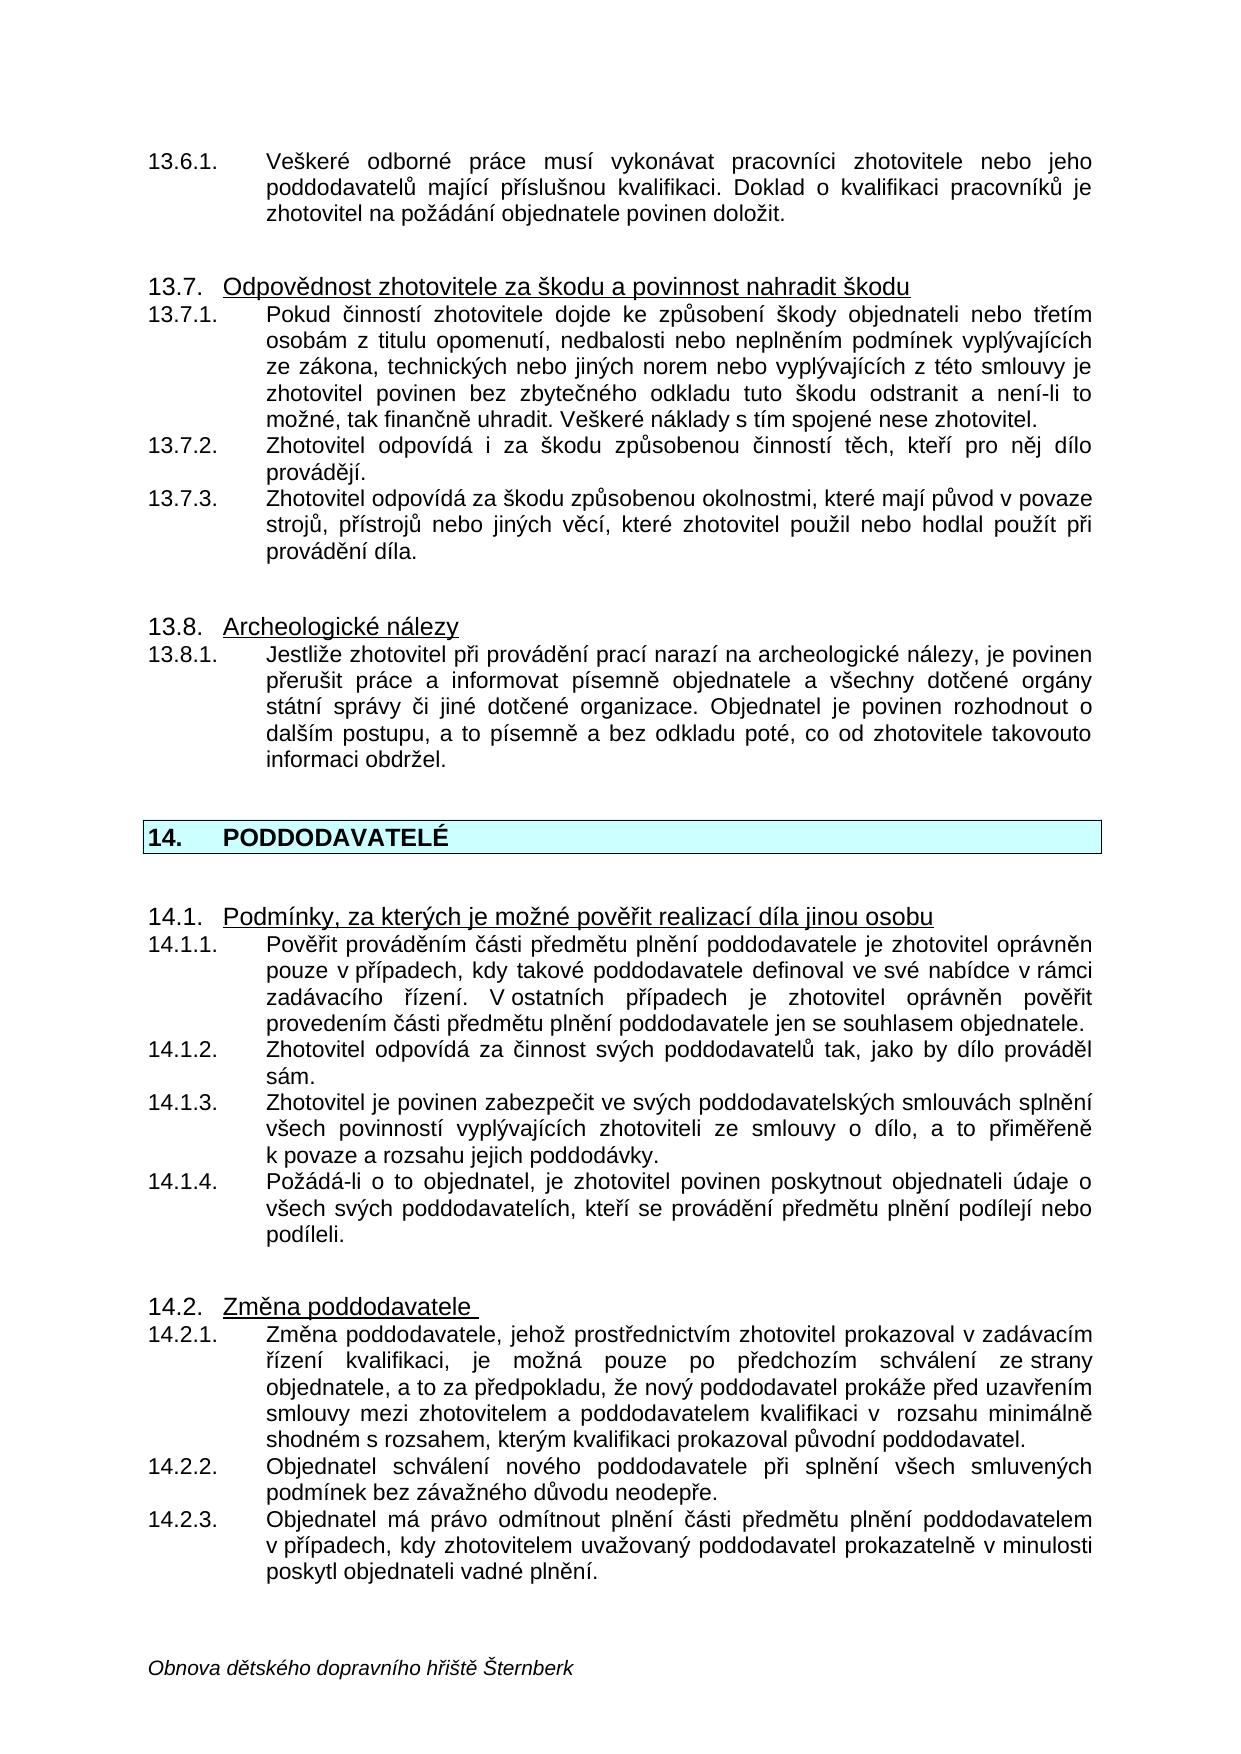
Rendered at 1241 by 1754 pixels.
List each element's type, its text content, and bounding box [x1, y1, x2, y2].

list Objednatel má právo odmítnout plnění části předmětu plnění poddodavatelem v případech, kdy zhotovitelem uvažovaný poddodavatel prokazatelně v minulosti poskytl objednateli vadné plnění. [148, 1506, 1093, 1584]
list Změna poddodavatele, jehož prostřednictvím zhotovitel prokazoval v zadávacím řízení kvalifikaci, je možná pouze po předchozím schválení ze strany objednatele, a to za předpokladu, že nový poddodavatel prokáže před uzavřením smlouvy mezi zhotovitelem a poddodavatelem kvalifikaci v rozsahu minimálně shodném s rozsahem, kterým kvalifikaci prokazoval původní poddodavatel. [148, 1321, 1093, 1453]
list Změna poddodavatele [148, 1292, 1093, 1321]
list Pokud činností zhotovitele dojde ke způsobení škody objednateli nebo třetím osobám z titulu opomenutí, nedbalosti nebo neplněním podmínek vyplývajících ze zákona, technických nebo jiných norem nebo vyplývajících z této smlouvy je zhotovitel povinen bez zbytečného odkladu tuto škodu odstranit a není-li to možné, tak finančně uhradit. Veškeré náklady s tím spojené nese zhotovitel. [148, 301, 1093, 432]
list Zhotovitel je povinen zabezpečit ve svých poddodavatelských smlouvách splnění všech povinností vyplývajících zhotoviteli ze smlouvy o dílo, a to přiměřeně k povaze a rozsahu jejich poddodávky. [148, 1089, 1093, 1168]
list Požádá-li o to objednatel, je zhotovitel povinen poskytnout objednateli údaje o všech svých poddodavatelích, kteří se provádění předmětu plnění podílejí nebo podíleli. [148, 1168, 1093, 1247]
list Objednatel schválení nového poddodavatele při splnění všech smluvených podmínek bez závažného důvodu neodepře. [148, 1453, 1093, 1506]
list Zhotovitel odpovídá za činnost svých poddodavatelů tak, jako by dílo prováděl sám. [148, 1036, 1093, 1089]
list Podmínky, za kterých je možné pověřit realizací díla jinou osobu [148, 902, 1093, 931]
list Jestliže zhotovitel při provádění prací narazí na archeologické nálezy, je povinen přerušit práce a informovat písemně objednatele a všechny dotčené orgány státní správy či jiné dotčené organizace. Objednatel je povinen rozhodnout o dalším postupu, a to písemně a bez odkladu poté, co od zhotovitele takovouto informaci obdržel. [148, 641, 1093, 772]
list Odpovědnost zhotovitele za škodu a povinnost nahradit škodu [148, 272, 1093, 301]
list Pověřit prováděním části předmětu plnění poddodavatele je zhotovitel oprávněn pouze v případech, kdy takové poddodavatele definoval ve své nabídce v rámci zadávacího řízení. V ostatních případech je zhotovitel oprávněn pověřit provedením části předmětu plnění poddodavatele jen se souhlasem objednatele. [148, 931, 1093, 1036]
text Poddodavatelé [144, 821, 1101, 853]
list Zhotovitel odpovídá za škodu způsobenou okolnostmi, které mají původ v povaze strojů, přístrojů nebo jiných věcí, které zhotovitel použil nebo hodlal použít při provádění díla. [148, 485, 1093, 564]
list Veškeré odborné práce musí vykonávat pracovníci zhotovitele nebo jeho poddodavatelů mající příslušnou kvalifikaci. Doklad o kvalifikaci pracovníků je zhotovitel na požádání objednatele povinen doložit. [148, 148, 1093, 227]
list Archeologické nálezy [148, 612, 1093, 641]
list Zhotovitel odpovídá i za škodu způsobenou činností těch, kteří pro něj dílo provádějí. [148, 432, 1093, 485]
